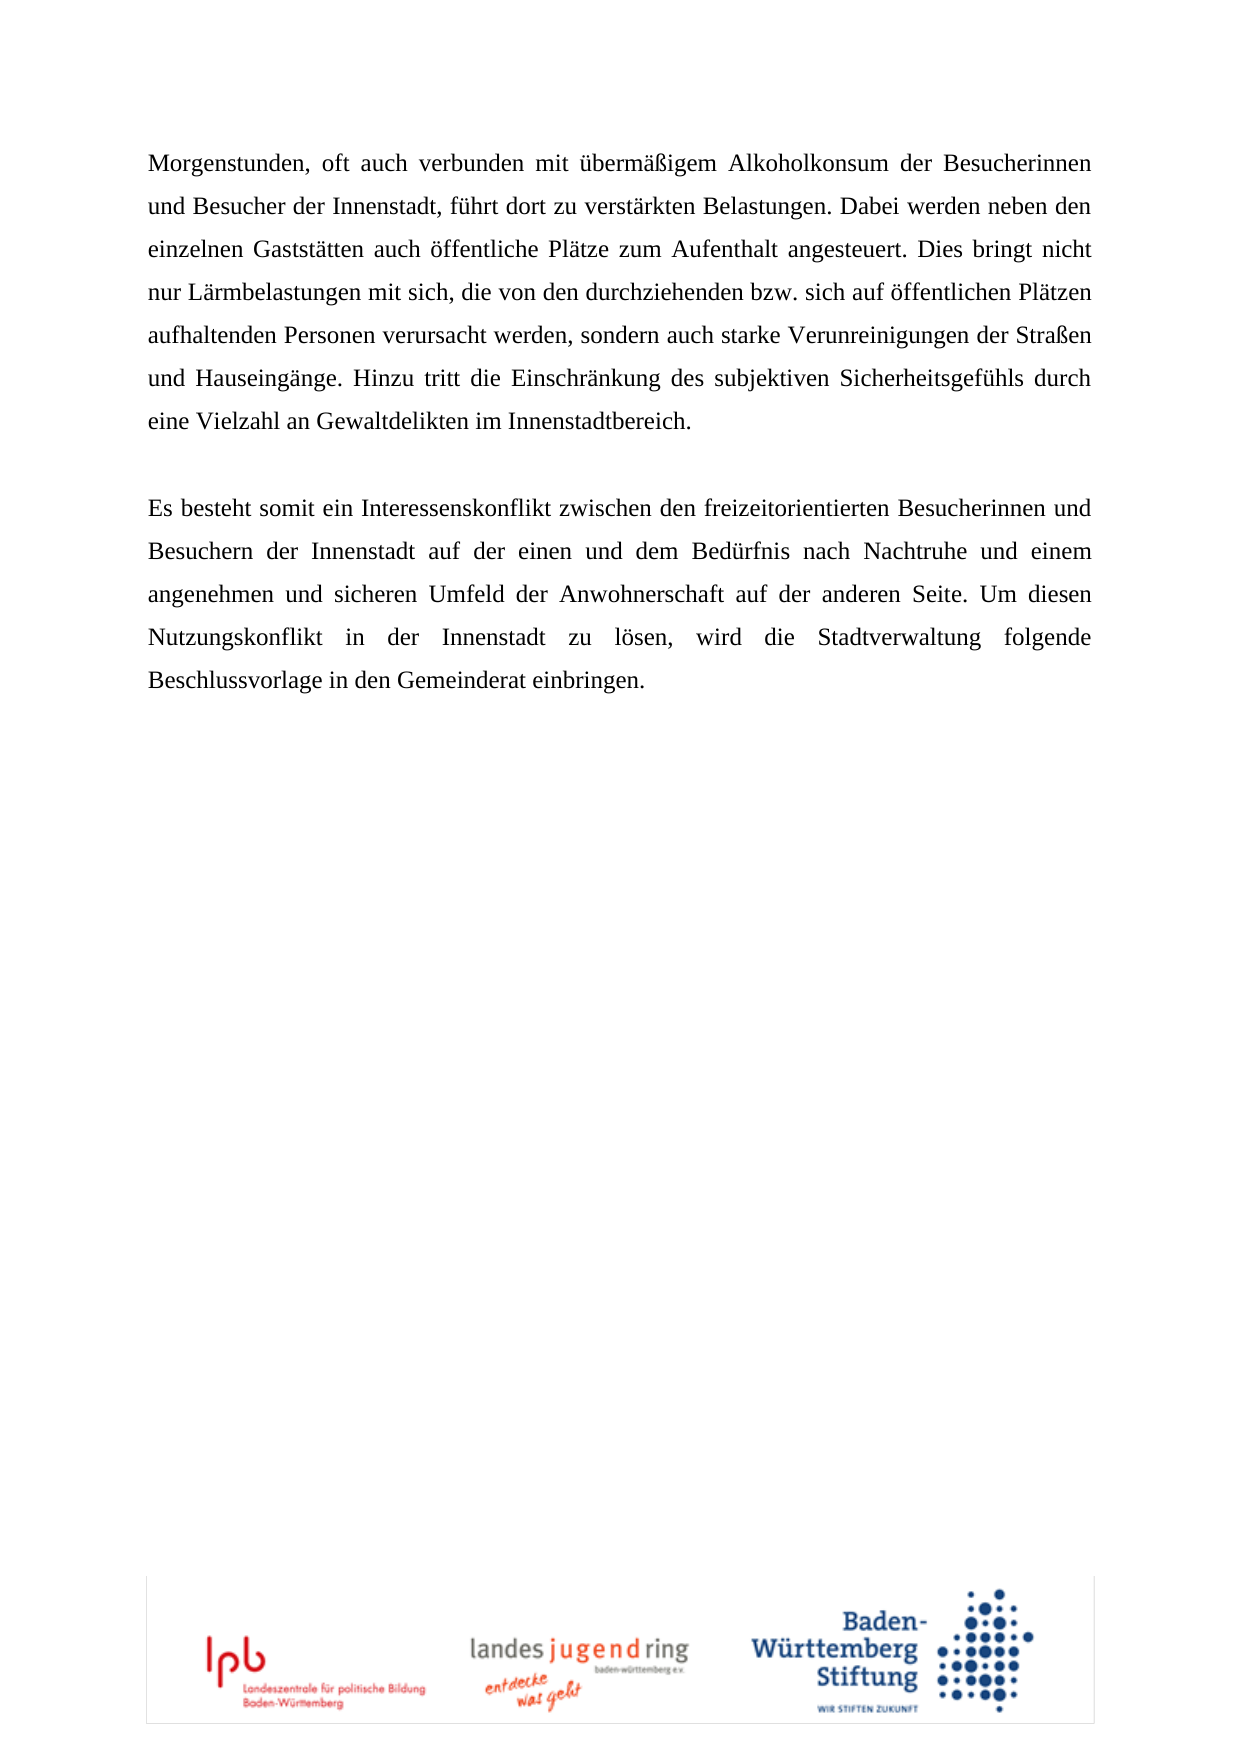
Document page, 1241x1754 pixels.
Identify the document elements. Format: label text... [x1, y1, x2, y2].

picture [145, 1576, 1096, 1727]
text Es besteht somit ein Interessenskonflikt zwischen den freizeitorientierten Besucherinnen und Besuchern der Innenstadt auf der einen und dem Bedürfnis nach Nachtruhe und einem angenehmen und sicheren Umfeld der Anwohnerschaft auf der anderen Seite. Um diesen Nutzungskonflikt in der Innenstadt zu lösen, wird die Stadtverwaltung folgende Beschlussvorlage in den Gemeinderat einbringen. [148, 493, 1092, 694]
